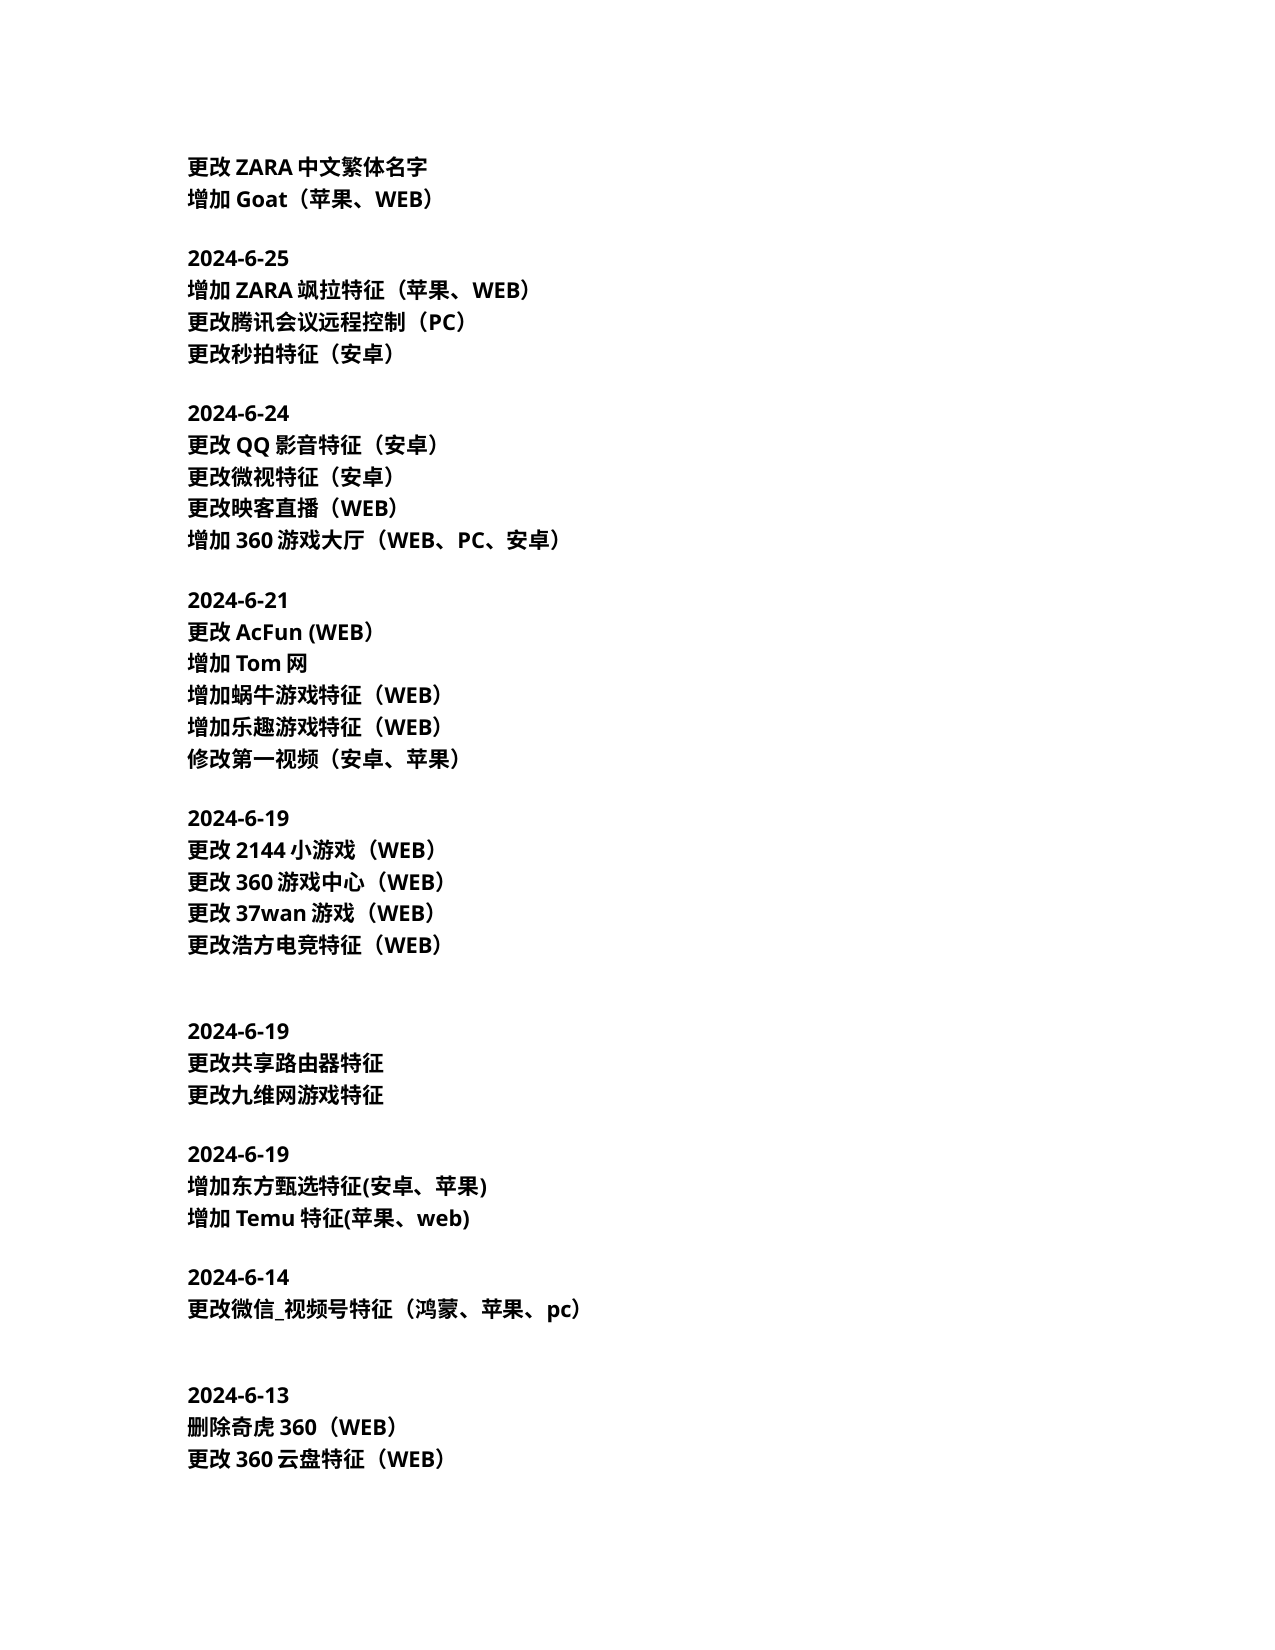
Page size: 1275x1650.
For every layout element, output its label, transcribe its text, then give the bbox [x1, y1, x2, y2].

text 2024-6-19 [187, 1016, 1087, 1046]
text 更改37wan游戏（WEB） [187, 896, 1087, 928]
text 增加东方甄选特征(安卓、苹果) [187, 1169, 1087, 1201]
text 2024-6-13 [187, 1380, 1087, 1410]
text 删除奇虎360（WEB） [187, 1410, 1087, 1442]
text 2024-6-14 [187, 1262, 1087, 1292]
text 更改共享路由器特征 [187, 1046, 1087, 1078]
text 增加蜗牛游戏特征（WEB） [187, 678, 1087, 710]
text 更改映客直播（WEB） [187, 491, 1087, 523]
text 更改2144小游戏（WEB） [187, 833, 1087, 864]
text 更改腾讯会议远程控制（PC） [187, 305, 1087, 337]
text 更改秒拍特征（安卓） [187, 337, 1087, 368]
text 增加ZARA飒拉特征（苹果、WEB） [187, 273, 1087, 305]
text 更改微信_视频号特征（鸿蒙、苹果、pc） [187, 1292, 1087, 1324]
text 增加Tom网 [187, 646, 1087, 678]
text 增加Temu特征(苹果、web) [187, 1201, 1087, 1233]
text 更改QQ影音特征（安卓） [187, 428, 1087, 460]
text 更改浩方电竞特征（WEB） [187, 928, 1087, 960]
text 更改AcFun (WEB） [187, 614, 1087, 646]
text 更改ZARA中文繁体名字 [187, 150, 1087, 182]
text 更改微视特征（安卓） [187, 460, 1087, 491]
text 更改九维网游戏特征 [187, 1078, 1087, 1109]
text 更改360云盘特征（WEB） [187, 1442, 1087, 1474]
text 修改第一视频（安卓、苹果） [187, 742, 1087, 773]
text 增加Goat（苹果、WEB） [187, 182, 1087, 213]
text 2024-6-19 [187, 803, 1087, 833]
text 更改360游戏中心（WEB） [187, 864, 1087, 896]
text 2024-6-24 [187, 398, 1087, 428]
text 增加360游戏大厅（WEB、PC、安卓） [187, 523, 1087, 555]
text 增加乐趣游戏特征（WEB） [187, 710, 1087, 742]
text 2024-6-21 [187, 585, 1087, 614]
text 2024-6-25 [187, 243, 1087, 273]
text 2024-6-19 [187, 1139, 1087, 1169]
